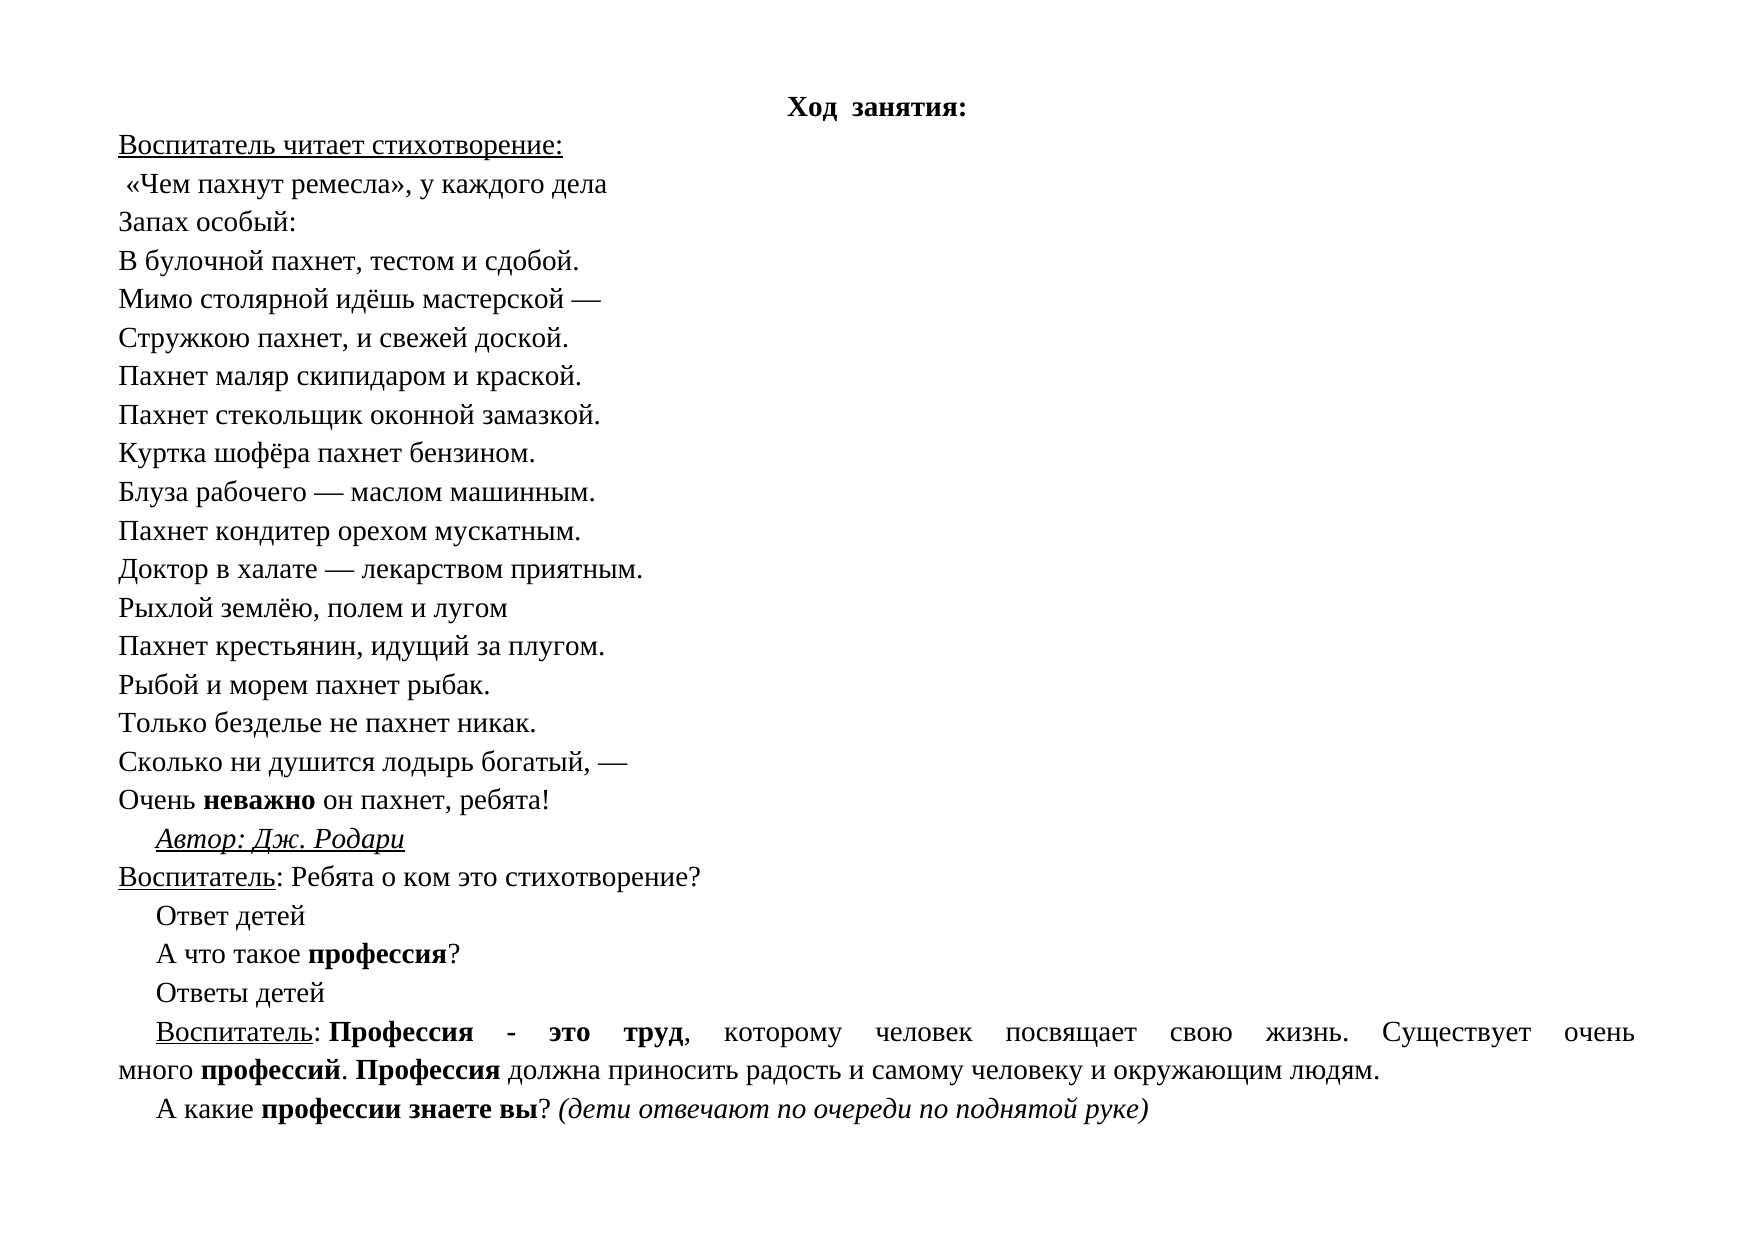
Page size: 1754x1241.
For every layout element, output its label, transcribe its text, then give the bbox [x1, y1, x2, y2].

text Стружкою пахнет, и свежей доской. [118, 320, 1636, 353]
text Сколько ни душится лодырь богатый, — [118, 744, 1636, 777]
text Запах особый: [118, 204, 1636, 238]
text Очень неважно он пахнет, ребята! [118, 782, 1636, 816]
text Рыбой и морем пахнет рыбак. [118, 667, 1636, 700]
text В булочной пахнет, тестом и сдобой. [118, 243, 1636, 276]
text А что такое профессия? [118, 937, 1636, 970]
text «Чем пахнут ремесла», у каждого дела [118, 166, 1636, 199]
text Мимо столярной идёшь мастерской — [118, 281, 1636, 315]
text Куртка шофёра пахнет бензином. [118, 436, 1636, 469]
text Ответы детей [118, 975, 1636, 1009]
text Воспитатель: Профессия - это труд, которому человек посвящает свою жизнь. Существует очень много профессий. Профессия должна приносить радость и самому человеку и окружающим людям. [118, 1014, 1636, 1086]
text Пахнет крестьянин, идущий за плугом. [118, 628, 1636, 662]
text Ответ детей [118, 898, 1636, 932]
text Воспитатель: Ребята о ком это стихотворение? [118, 859, 1636, 893]
text Доктор в халате — лекарством приятным. [118, 551, 1636, 585]
text Только безделье не пахнет никак. [118, 705, 1636, 739]
text Пахнет маляр скипидаром и краской. [118, 358, 1636, 392]
text Рыхлой землёю, полем и лугом [118, 590, 1636, 623]
text А какие профессии знаете вы? (дети отвечают по очереди по поднятой руке) [118, 1091, 1636, 1124]
text Пахнет кондитер орехом мускатным. [118, 513, 1636, 546]
text Пахнет стекольщик оконной замазкой. [118, 397, 1636, 431]
text Ход занятия: [118, 89, 1636, 122]
text Автор: Дж. Родари [118, 821, 1636, 854]
text Воспитатель читает стихотворение: [118, 127, 1636, 161]
text Блуза рабочего — маслом машинным. [118, 474, 1636, 508]
